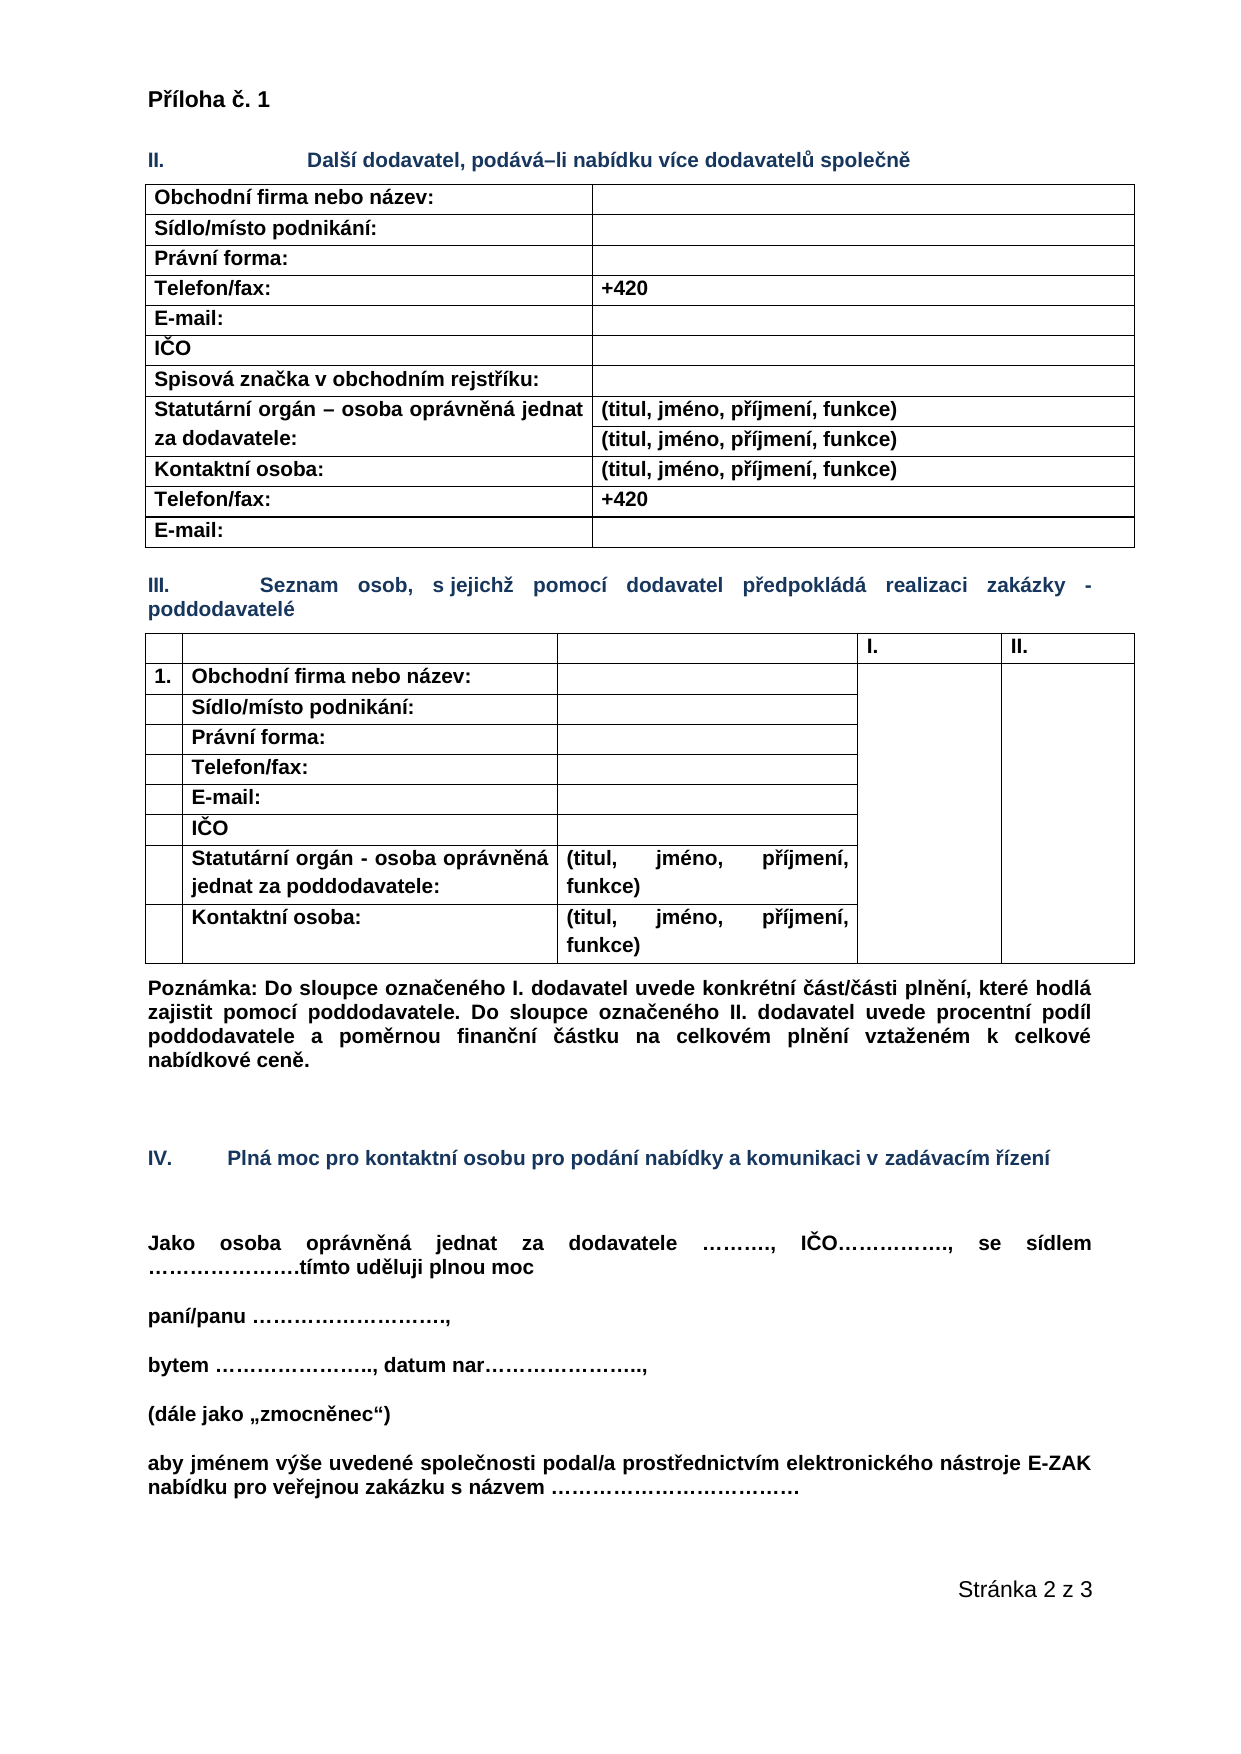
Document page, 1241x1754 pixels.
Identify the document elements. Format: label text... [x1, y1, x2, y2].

subtitle Seznam osob, s jejichž pomocí dodavatel předpokládá realizaci zakázky - poddodavatelé [148, 573, 1093, 621]
table_header II. [1002, 634, 1134, 663]
table_cell [146, 815, 182, 844]
table_cell +420 [593, 487, 1134, 516]
table_cell [558, 695, 857, 724]
table_cell Sídlo/místo podnikání: [183, 695, 557, 724]
table_cell E-mail: [146, 518, 592, 547]
table_cell [558, 664, 857, 693]
table_cell Telefon/fax: [146, 276, 592, 305]
table_cell [558, 755, 857, 784]
text (dále jako „zmocněnec“) [148, 1402, 1093, 1426]
subtitle Plná moc pro kontaktní osobu pro podání nabídky a komunikaci v zadávacím řízení [148, 1146, 1093, 1170]
table_cell [146, 785, 182, 814]
table_cell Telefon/fax: [146, 487, 592, 516]
table_cell Statutární orgán – osoba oprávněná jednat za dodavatele: [146, 397, 592, 456]
table_cell E-mail: [183, 785, 557, 814]
table_cell IČO [146, 336, 592, 365]
table_cell [593, 306, 1134, 335]
table_cell [146, 695, 182, 724]
table_cell Spisová značka v obchodním rejstříku: [146, 366, 592, 396]
table_cell Kontaktní osoba: [146, 457, 592, 486]
table_cell [146, 905, 182, 962]
table_cell (titul, jméno, příjmení, funkce) [593, 427, 1134, 456]
table_cell (titul, jméno, příjmení, funkce) [558, 905, 857, 962]
table_cell E-mail: [146, 306, 592, 335]
text aby jménem výše uvedené společnosti podal/a prostřednictvím elektronického nástroje E-ZAK nabídku pro veřejnou zakázku s názvem ……………………………… [148, 1451, 1093, 1499]
table_header [146, 634, 182, 663]
table_cell [593, 215, 1134, 244]
table_cell [146, 846, 182, 903]
table_cell Sídlo/místo podnikání: [146, 215, 592, 244]
table_cell Kontaktní osoba: [183, 905, 557, 962]
table_cell 1. [146, 664, 182, 693]
table_cell [146, 755, 182, 784]
text Poznámka: Do sloupce označeného I. dodavatel uvede konkrétní část/části plnění, které hodlá zajistit pomocí poddodavatele. Do sloupce označeného II. dodavatel uvede procentní podíl poddodavatele a poměrnou finanční částku na celkovém plnění vztaženém k celkové nabídkové ceně. [148, 976, 1093, 1072]
table_cell +420 [593, 276, 1134, 305]
table_cell (titul, jméno, příjmení, funkce) [593, 457, 1134, 486]
table_header [558, 634, 857, 663]
table_cell [1002, 664, 1134, 962]
table_cell (titul, jméno, příjmení, funkce) [558, 846, 857, 903]
table_cell Statutární orgán - osoba oprávněná jednat za poddodavatele: [183, 846, 557, 903]
table_cell [146, 725, 182, 754]
text paní/panu ………………………., [148, 1304, 1093, 1328]
table_cell [558, 725, 857, 754]
text bytem ………………….., datum nar………………….., [148, 1353, 1093, 1377]
table_cell [858, 664, 1001, 962]
table_cell Právní forma: [183, 725, 557, 754]
table_cell [558, 785, 857, 814]
text Jako osoba oprávněná jednat za dodavatele ………., IČO……………., se sídlem ………………….tímto uděluji plnou moc [148, 1231, 1093, 1279]
table_cell [558, 815, 857, 844]
table_cell IČO [183, 815, 557, 844]
table_header [593, 185, 1134, 214]
table_cell Telefon/fax: [183, 755, 557, 784]
subtitle Další dodavatel, podává–li nabídku více dodavatelů společně [148, 148, 1093, 172]
table_cell [593, 366, 1134, 396]
table_cell Obchodní firma nebo název: [183, 664, 557, 693]
table_header I. [858, 634, 1001, 663]
table_cell [593, 518, 1134, 547]
table_cell [593, 336, 1134, 365]
table_header Obchodní firma nebo název: [146, 185, 592, 214]
table_cell (titul, jméno, příjmení, funkce) [593, 397, 1134, 426]
table_header [183, 634, 557, 663]
table_cell Právní forma: [146, 246, 592, 275]
table_cell [593, 246, 1134, 275]
